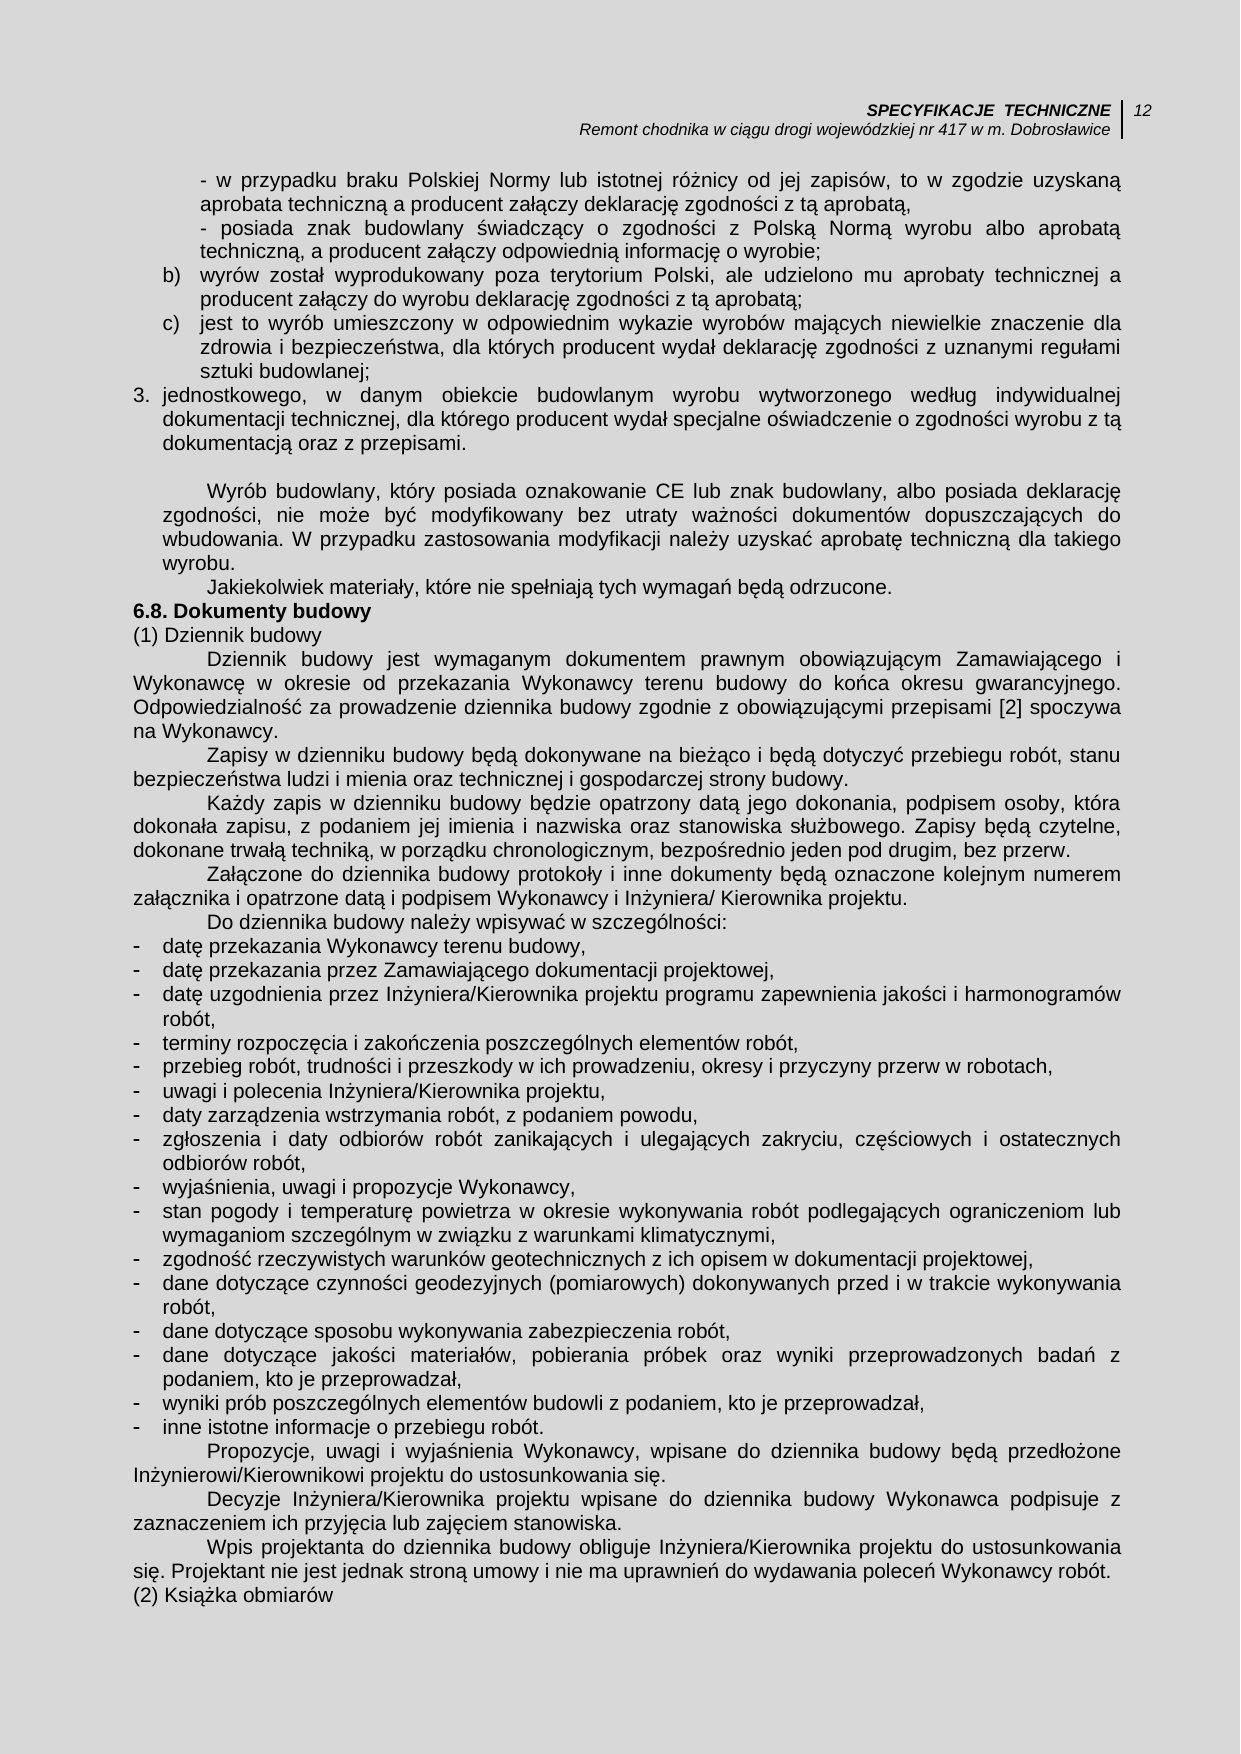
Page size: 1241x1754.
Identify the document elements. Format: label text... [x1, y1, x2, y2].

list stan pogody i temperaturę powietrza w okresie wykonywania robót podlegających ograniczeniom lub wymaganiom szczególnym w związku z warunkami klimatycznymi, [133, 1199, 1122, 1247]
text Wyrób budowlany, który posiada oznakowanie CE lub znak budowlany, albo posiada deklarację zgodności, nie może być modyfikowany bez utraty ważności dokumentów dopuszczających do wbudowania. W przypadku zastosowania modyfikacji należy uzyskać aprobatę techniczną dla takiego wyrobu. [162, 479, 1122, 575]
list datę przekazania Wykonawcy terenu budowy, [133, 934, 1122, 958]
list zgłoszenia i daty odbiorów robót zanikających i ulegających zakryciu, częściowych i ostatecznych odbiorów robót, [133, 1127, 1122, 1174]
list wyrów został wyprodukowany poza terytorium Polski, ale udzielono mu aprobaty technicznej a producent załączy do wyrobu deklarację zgodności z tą aprobatą; [162, 263, 1122, 311]
list Dziennik budowy jest wymaganym dokumentem prawnym obowiązującym Zamawiającego i Wykonawcę w okresie od przekazania Wykonawcy terenu budowy do końca okresu gwarancyjnego. Odpowiedzialność za prowadzenie dziennika budowy zgodnie z obowiązującymi przepisami [2] spoczywa na Wykonawcy. [133, 647, 1122, 742]
list (1) Dziennik budowy [133, 623, 1122, 647]
list Jakiekolwiek materiały, które nie spełniają tych wymagań będą odrzucone. [133, 575, 1122, 599]
list przebieg robót, trudności i przeszkody w ich prowadzeniu, okresy i przyczyny przerw w robotach, [133, 1054, 1122, 1078]
text Decyzje Inżyniera/Kierownika projektu wpisane do dziennika budowy Wykonawca podpisuje z zaznaczeniem ich przyjęcia lub zajęciem stanowiska. [133, 1487, 1122, 1535]
list dane dotyczące jakości materiałów, pobierania próbek oraz wyniki przeprowadzonych badań z podaniem, kto je przeprowadzał, [133, 1343, 1122, 1391]
text (2) Książka obmiarów [133, 1583, 1122, 1607]
list dane dotyczące sposobu wykonywania zabezpieczenia robót, [133, 1319, 1122, 1343]
list wyjaśnienia, uwagi i propozycje Wykonawcy, [133, 1174, 1122, 1199]
list Każdy zapis w dzienniku budowy będzie opatrzony datą jego dokonania, podpisem osoby, która dokonała zapisu, z podaniem jej imienia i nazwiska oraz stanowiska służbowego. Zapisy będą czytelne, dokonane trwałą techniką, w porządku chronologicznym, bezpośrednio jeden pod drugim, bez przerw. [133, 790, 1122, 862]
list wyniki prób poszczególnych elementów budowli z podaniem, kto je przeprowadzał, [133, 1391, 1122, 1415]
list datę uzgodnienia przez Inżyniera/Kierownika projektu programu zapewnienia jakości i harmonogramów robót, [133, 982, 1122, 1030]
text - w przypadku braku Polskiej Normy lub istotnej różnicy od jej zapisów, to w zgodzie uzyskaną aprobata techniczną a producent załączy deklarację zgodności z tą aprobatą, [200, 167, 1122, 215]
list terminy rozpoczęcia i zakończenia poszczególnych elementów robót, [133, 1030, 1122, 1054]
list dane dotyczące czynności geodezyjnych (pomiarowych) dokonywanych przed i w trakcie wykonywania robót, [133, 1271, 1122, 1319]
list jest to wyrób umieszczony w odpowiednim wykazie wyrobów mających niewielkie znaczenie dla zdrowia i bezpieczeństwa, dla których producent wydał deklarację zgodności z uznanymi regułami sztuki budowlanej; [162, 311, 1122, 383]
subtitle 6.8. Dokumenty budowy [133, 599, 1122, 623]
list Do dziennika budowy należy wpisywać w szczególności: [133, 910, 1122, 934]
list inne istotne informacje o przebiegu robót. [133, 1415, 1122, 1439]
text - posiada znak budowlany świadczący o zgodności z Polską Normą wyrobu albo aprobatą techniczną, a producent załączy odpowiednią informację o wyrobie; [200, 215, 1122, 263]
list Załączone do dziennika budowy protokoły i inne dokumenty będą oznaczone kolejnym numerem załącznika i opatrzone datą i podpisem Wykonawcy i Inżyniera/ Kierownika projektu. [133, 862, 1122, 910]
list zgodność rzeczywistych warunków geotechnicznych z ich opisem w dokumentacji projektowej, [133, 1247, 1122, 1271]
list datę przekazania przez Zamawiającego dokumentacji projektowej, [133, 958, 1122, 982]
list Zapisy w dzienniku budowy będą dokonywane na bieżąco i będą dotyczyć przebiegu robót, stanu bezpieczeństwa ludzi i mienia oraz technicznej i gospodarczej strony budowy. [133, 742, 1122, 790]
list jednostkowego, w danym obiekcie budowlanym wyrobu wytworzonego według indywidualnej dokumentacji technicznej, dla którego producent wydał specjalne oświadczenie o zgodności wyrobu z tą dokumentacją oraz z przepisami. [133, 383, 1122, 455]
text Propozycje, uwagi i wyjaśnienia Wykonawcy, wpisane do dziennika budowy będą przedłożone Inżynierowi/Kierownikowi projektu do ustosunkowania się. [133, 1439, 1122, 1487]
list uwagi i polecenia Inżyniera/Kierownika projektu, [133, 1078, 1122, 1102]
text Wpis projektanta do dziennika budowy obliguje Inżyniera/Kierownika projektu do ustosunkowania się. Projektant nie jest jednak stroną umowy i nie ma uprawnień do wydawania poleceń Wykonawcy robót. [133, 1535, 1122, 1583]
list daty zarządzenia wstrzymania robót, z podaniem powodu, [133, 1102, 1122, 1127]
